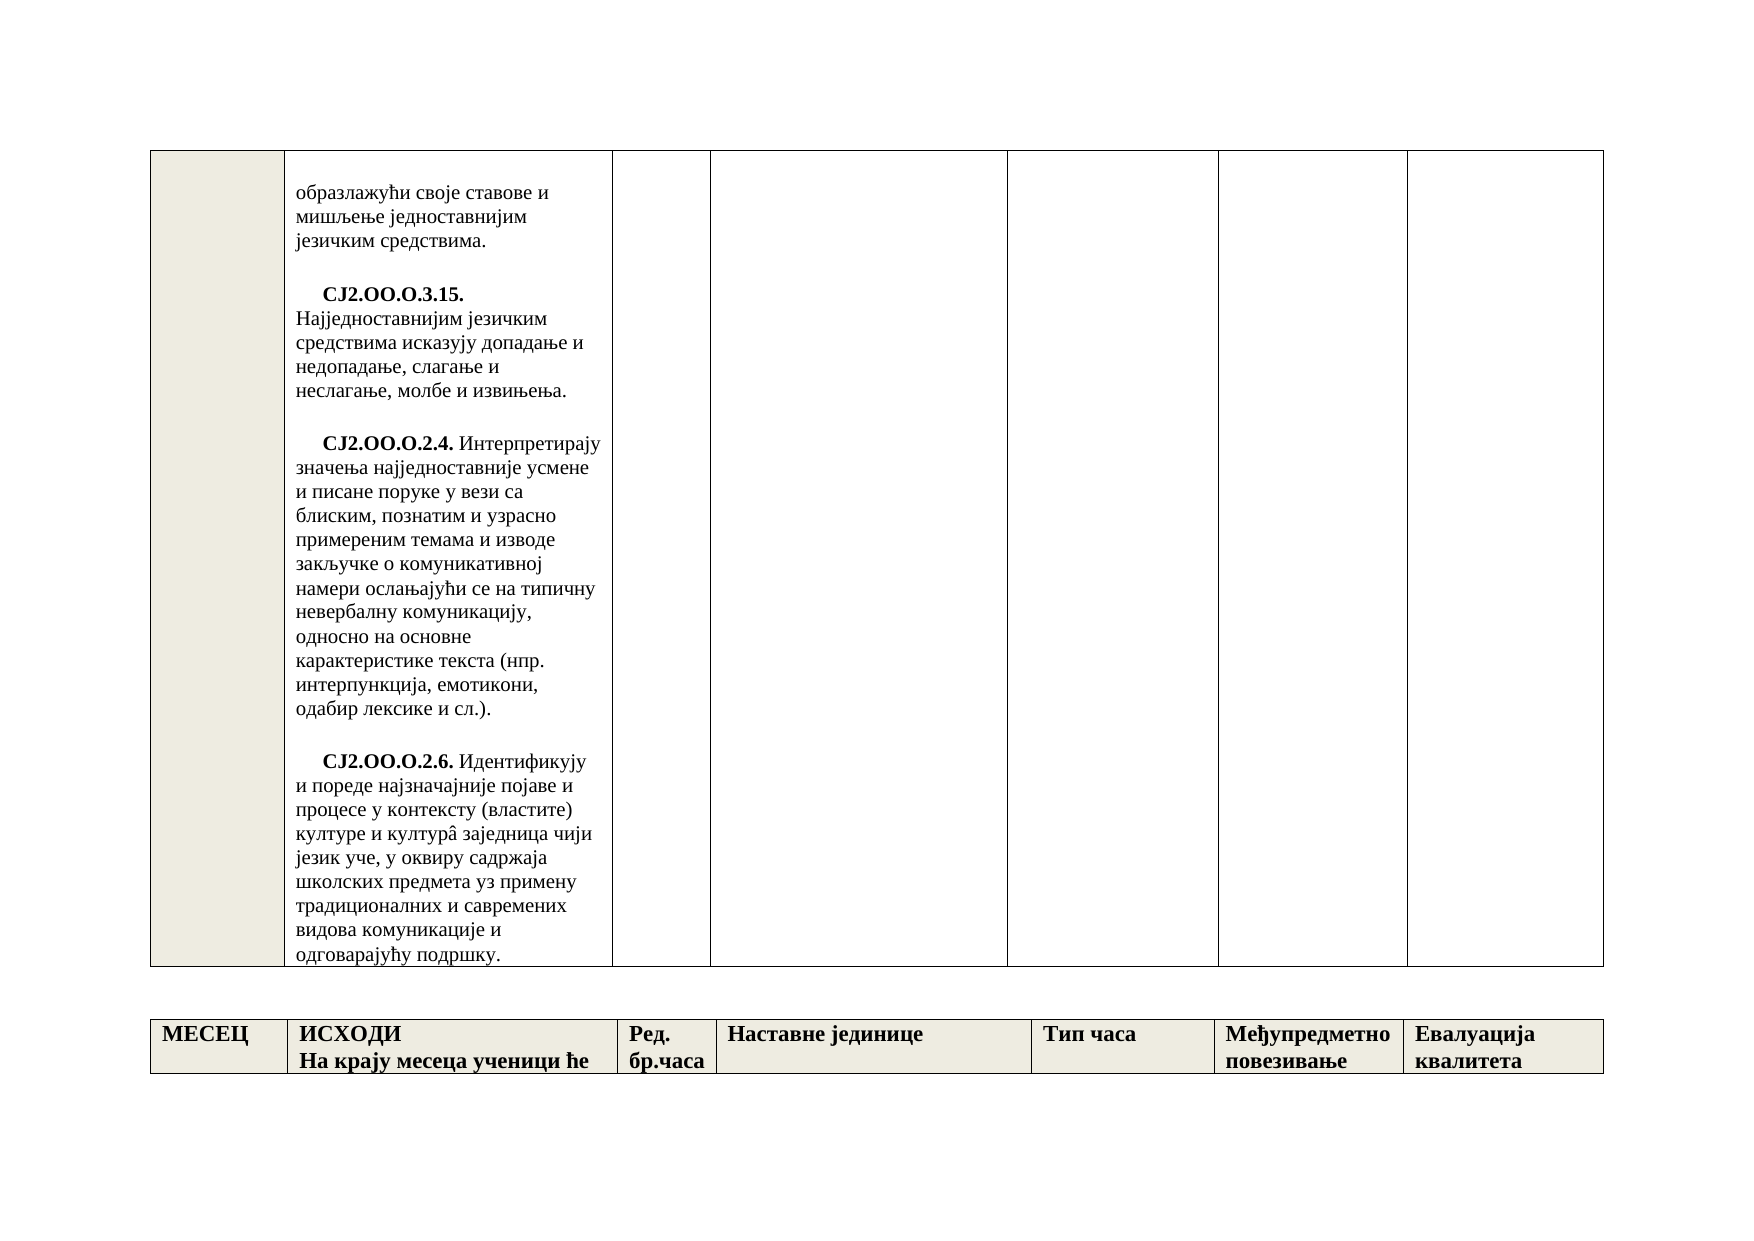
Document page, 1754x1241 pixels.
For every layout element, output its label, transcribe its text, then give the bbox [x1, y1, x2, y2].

table_cell [711, 151, 1007, 966]
table_header Тип часа [1032, 1020, 1214, 1073]
table_header Ред. бр.часа [618, 1020, 716, 1073]
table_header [288, 1020, 617, 1073]
table_cell [613, 151, 710, 966]
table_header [1215, 1020, 1403, 1073]
table_header МЕСЕЦ [151, 1020, 287, 1073]
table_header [1404, 1020, 1603, 1073]
table_cell [1008, 151, 1218, 966]
table_header Наставне јединице [717, 1020, 1031, 1073]
